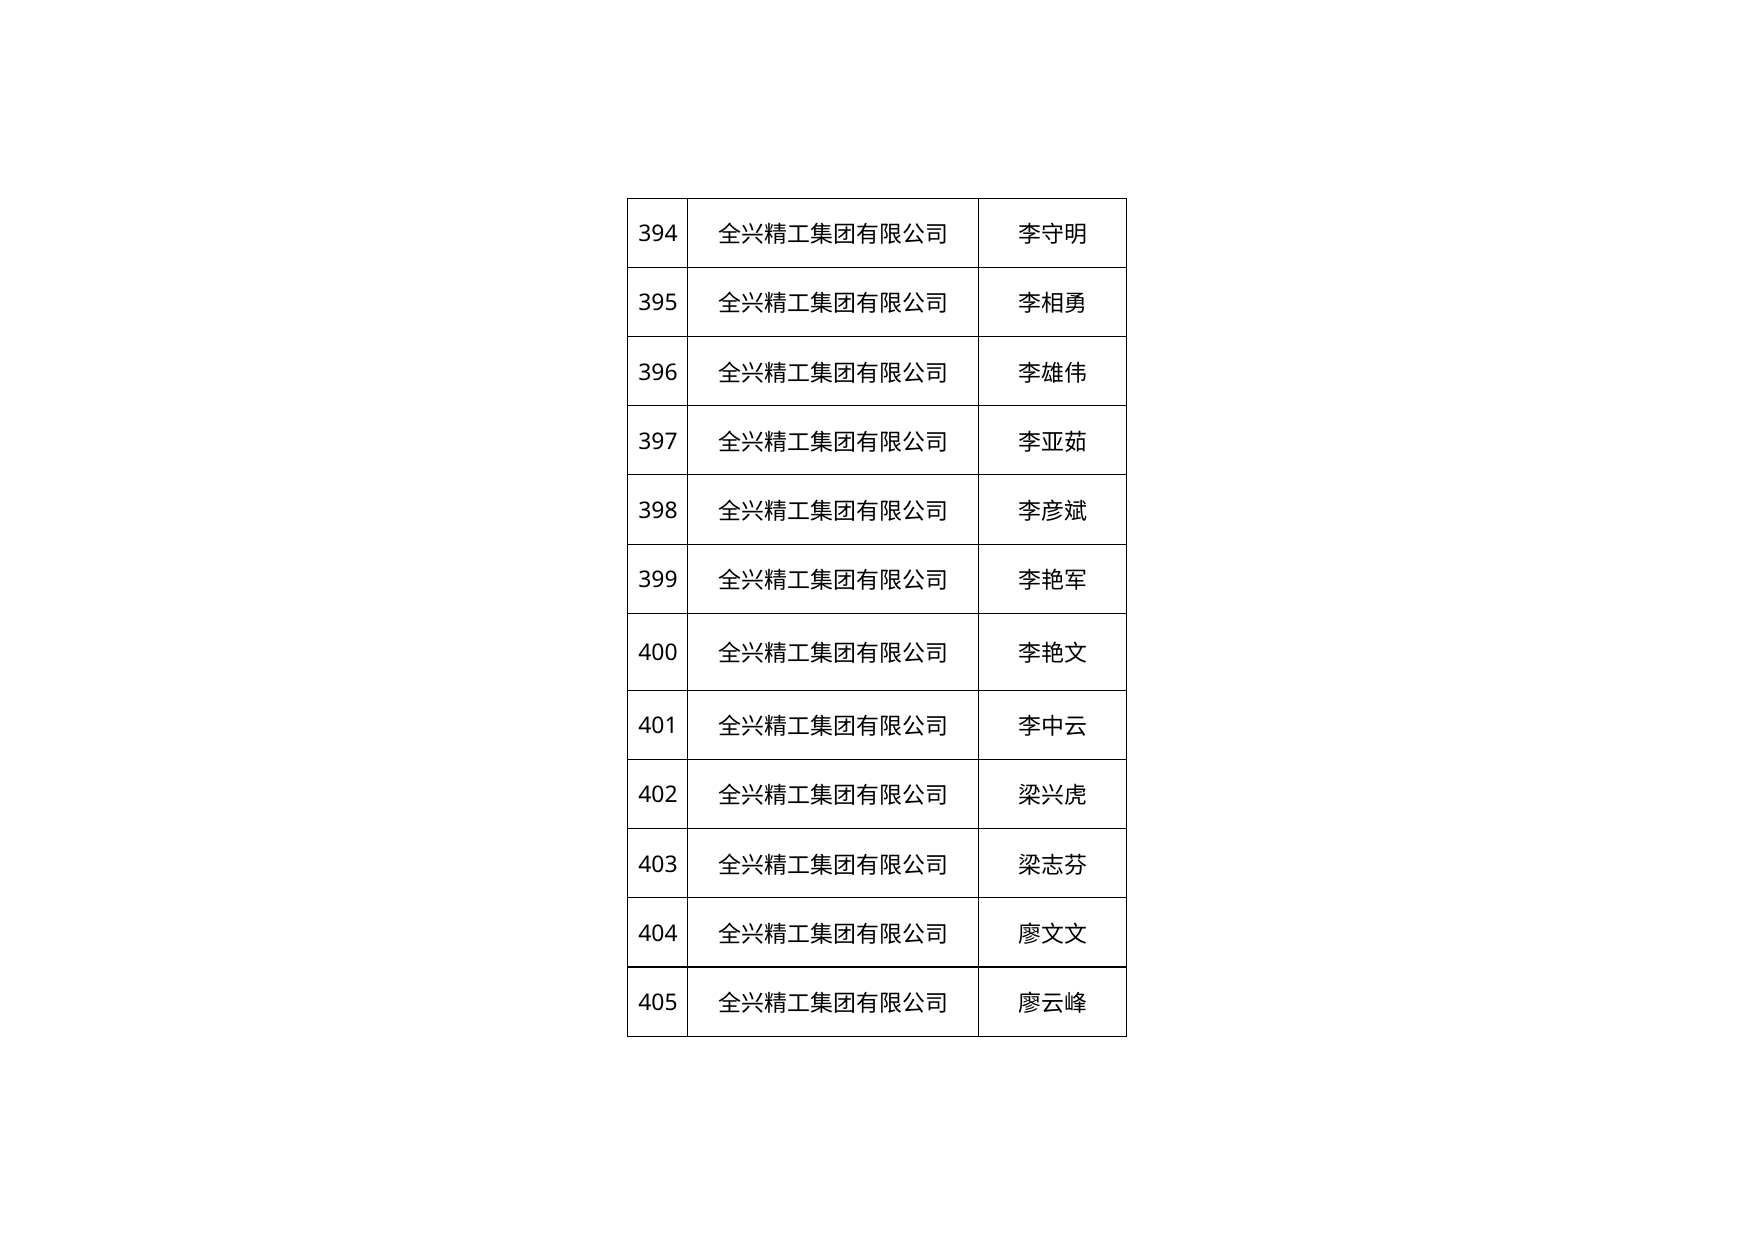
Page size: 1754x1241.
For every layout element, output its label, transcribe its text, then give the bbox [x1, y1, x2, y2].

table_cell 404 [628, 898, 687, 966]
table_cell 全兴精工集团有限公司 [688, 337, 978, 405]
table_cell 全兴精工集团有限公司 [688, 614, 978, 690]
table_cell 全兴精工集团有限公司 [688, 829, 978, 897]
table_cell 李艳文 [979, 614, 1126, 690]
table_cell 全兴精工集团有限公司 [688, 268, 978, 336]
table_cell 全兴精工集团有限公司 [688, 760, 978, 828]
table_cell 394 [628, 199, 687, 267]
table_cell 405 [628, 968, 687, 1036]
table_cell 李亚茹 [979, 406, 1126, 474]
table_cell 李相勇 [979, 268, 1126, 336]
table_cell 402 [628, 760, 687, 828]
table_cell 全兴精工集团有限公司 [688, 406, 978, 474]
table_cell 李艳军 [979, 545, 1126, 613]
table_cell 398 [628, 475, 687, 543]
table_cell 李中云 [979, 691, 1126, 759]
table_cell 全兴精工集团有限公司 [688, 545, 978, 613]
table_cell 400 [628, 614, 687, 690]
table_cell 全兴精工集团有限公司 [688, 475, 978, 543]
table_cell 全兴精工集团有限公司 [688, 898, 978, 966]
table_cell 廖文文 [979, 898, 1126, 966]
table_cell 401 [628, 691, 687, 759]
table_cell 梁志芬 [979, 829, 1126, 897]
table_cell 李彦斌 [979, 475, 1126, 543]
table_cell 399 [628, 545, 687, 613]
table_cell 全兴精工集团有限公司 [688, 691, 978, 759]
table_cell 397 [628, 406, 687, 474]
table_cell 全兴精工集团有限公司 [688, 968, 978, 1036]
table_cell 395 [628, 268, 687, 336]
table_cell 396 [628, 337, 687, 405]
table_cell 李雄伟 [979, 337, 1126, 405]
table_cell 全兴精工集团有限公司 [688, 199, 978, 267]
table_cell 廖云峰 [979, 968, 1126, 1036]
table_cell 403 [628, 829, 687, 897]
table_cell 梁兴虎 [979, 760, 1126, 828]
table_cell 李守明 [979, 199, 1126, 267]
